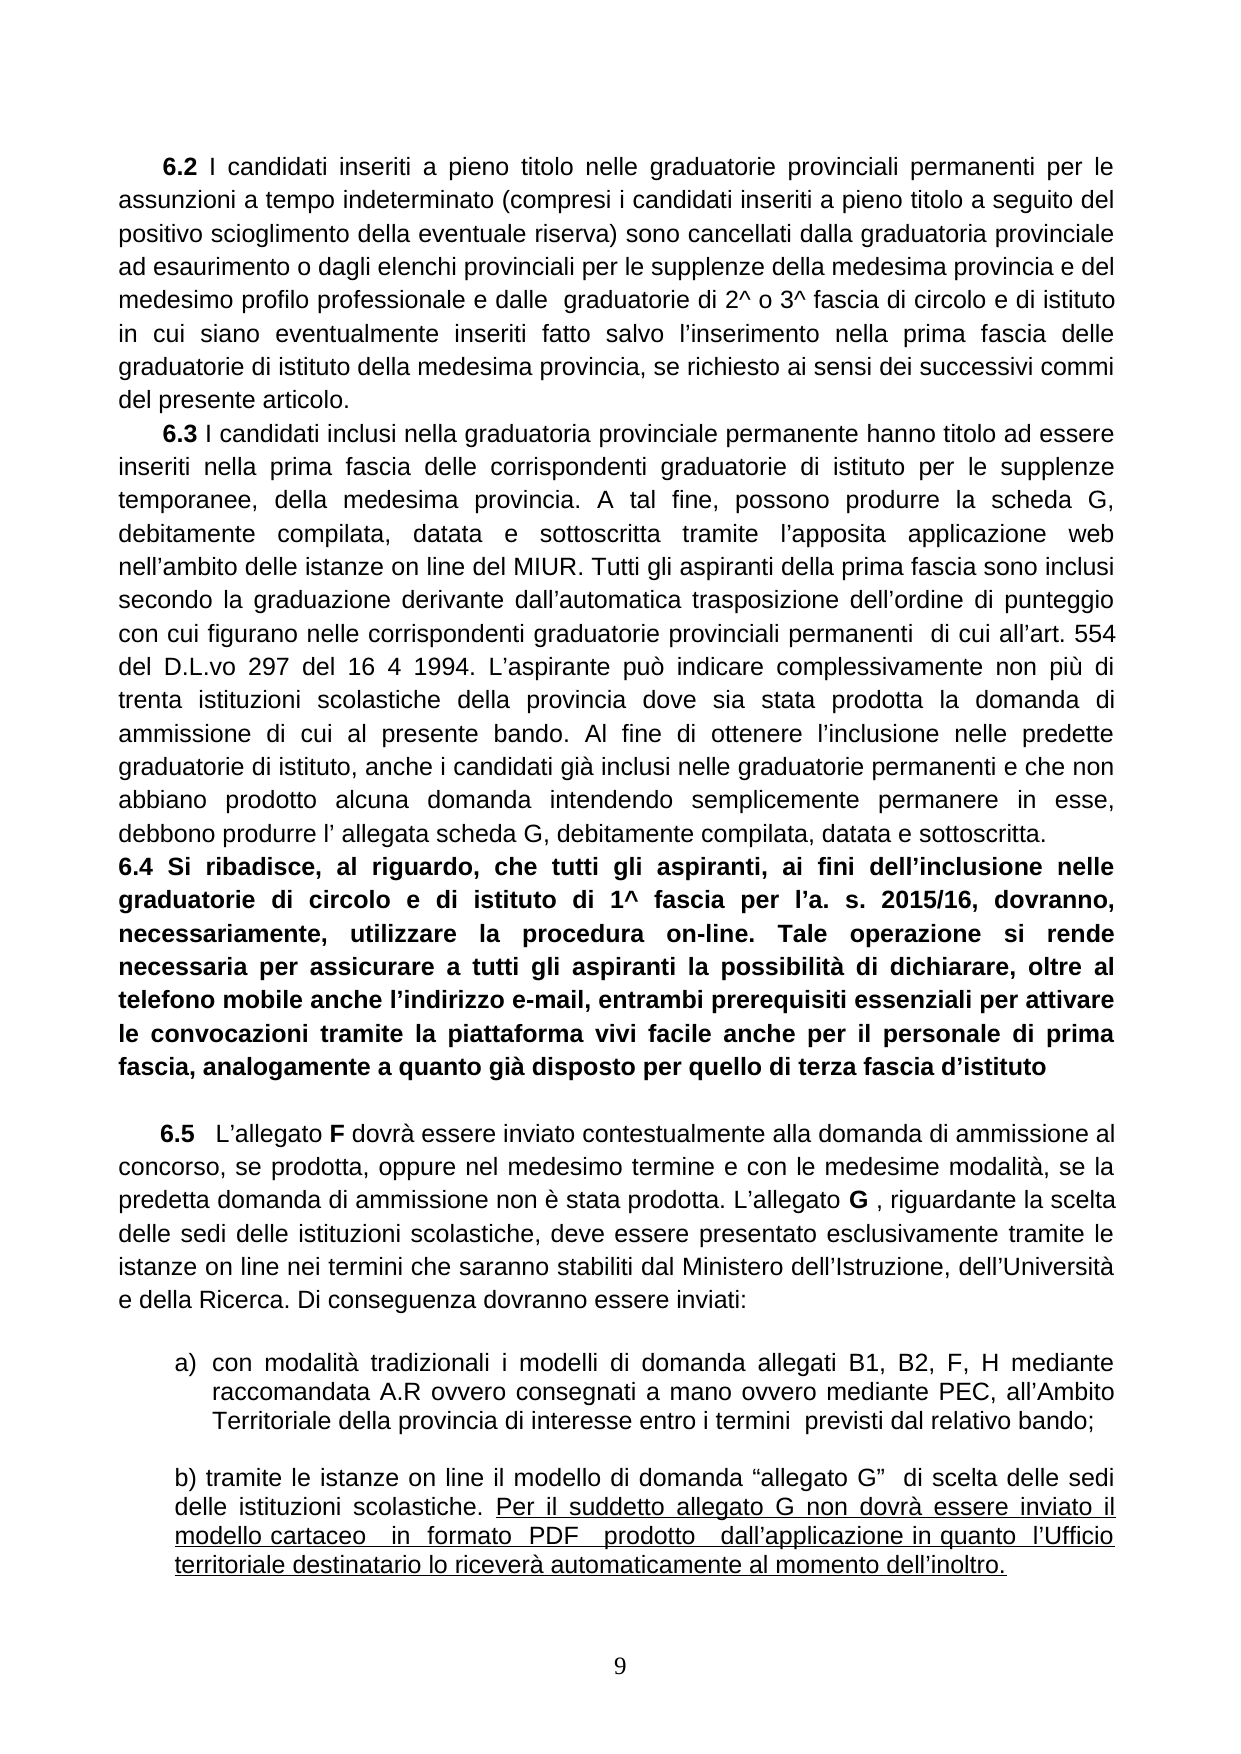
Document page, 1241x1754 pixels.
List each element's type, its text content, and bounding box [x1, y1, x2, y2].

text 6.4 Si ribadisce, al riguardo, che tutti gli aspiranti, ai fini dell’inclusione nelle graduatorie di circolo e di istituto di 1^ fascia per l’a. s. 2015/16, dovranno, necessariamente, utilizzare la procedura on-line. Tale operazione si rende necessaria per assicurare a tutti gli aspiranti la possibilità di dichiarare, oltre al telefono mobile anche l’indirizzo e-mail, entrambi prerequisiti essenziali per attivare le convocazioni tramite la piattaforma vivi facile anche per il personale di prima fascia, analogamente a quanto già disposto per quello di terza fascia d’istituto [118, 848, 1116, 1081]
text b) tramite le istanze on line il modello di domanda “allegato G” di scelta delle sedi delle istituzioni scolastiche. Per il suddetto allegato G non dovrà essere inviato il modello cartaceo in formato PDF prodotto dall’applicazione in quanto l’Ufficio territoriale destinatario lo riceverà automaticamente al momento dell’inoltro. [174, 1463, 1116, 1578]
text 6.5 L’allegato F dovrà essere inviato contestualmente alla domanda di ammissione al concorso, se prodotta, oppure nel medesimo termine e con le medesime modalità, se la predetta domanda di ammissione non è stata prodotta. L’allegato G , riguardante la scelta delle sedi delle istituzioni scolastiche, deve essere presentato esclusivamente tramite le istanze on line nei termini che saranno stabiliti dal Ministero dell’Istruzione, dell’Università e della Ricerca. Di conseguenza dovranno essere inviati: [118, 1114, 1116, 1314]
text 6.2 I candidati inseriti a pieno titolo nelle graduatorie provinciali permanenti per le assunzioni a tempo indeterminato (compresi i candidati inseriti a pieno titolo a seguito del positivo scioglimento della eventuale riserva) sono cancellati dalla graduatoria provinciale ad esaurimento o dagli elenchi provinciali per le supplenze della medesima provincia e del medesimo profilo professionale e dalle graduatorie di 2^ o 3^ fascia di circolo e di istituto in cui siano eventualmente inseriti fatto salvo l’inserimento nella prima fascia delle graduatorie di istituto della medesima provincia, se richiesto ai sensi dei successivi commi del presente articolo. [118, 148, 1116, 414]
list con modalità tradizionali i modelli di domanda allegati B1, B2, F, H mediante raccomandata A.R ovvero consegnati a mano ovvero mediante PEC, all’Ambito Territoriale della provincia di interesse entro i termini previsti dal relativo bando; [174, 1348, 1116, 1434]
text 6.3 I candidati inclusi nella graduatoria provinciale permanente hanno titolo ad essere inseriti nella prima fascia delle corrispondenti graduatorie di istituto per le supplenze temporanee, della medesima provincia. A tal fine, possono produrre la scheda G, debitamente compilata, datata e sottoscritta tramite l’apposita applicazione web nell’ambito delle istanze on line del MIUR. Tutti gli aspiranti della prima fascia sono inclusi secondo la graduazione derivante dall’automatica trasposizione dell’ordine di punteggio con cui figurano nelle corrispondenti graduatorie provinciali permanenti di cui all’art. 554 del D.L.vo 297 del 16 4 1994. L’aspirante può indicare complessivamente non più di trenta istituzioni scolastiche della provincia dove sia stata prodotta la domanda di ammissione di cui al presente bando. Al fine di ottenere l’inclusione nelle predette graduatorie di istituto, anche i candidati già inclusi nelle graduatorie permanenti e che non abbiano prodotto alcuna domanda intendendo semplicemente permanere in esse, debbono produrre l’ allegata scheda G, debitamente compilata, datata e sottoscritta. [118, 414, 1116, 848]
